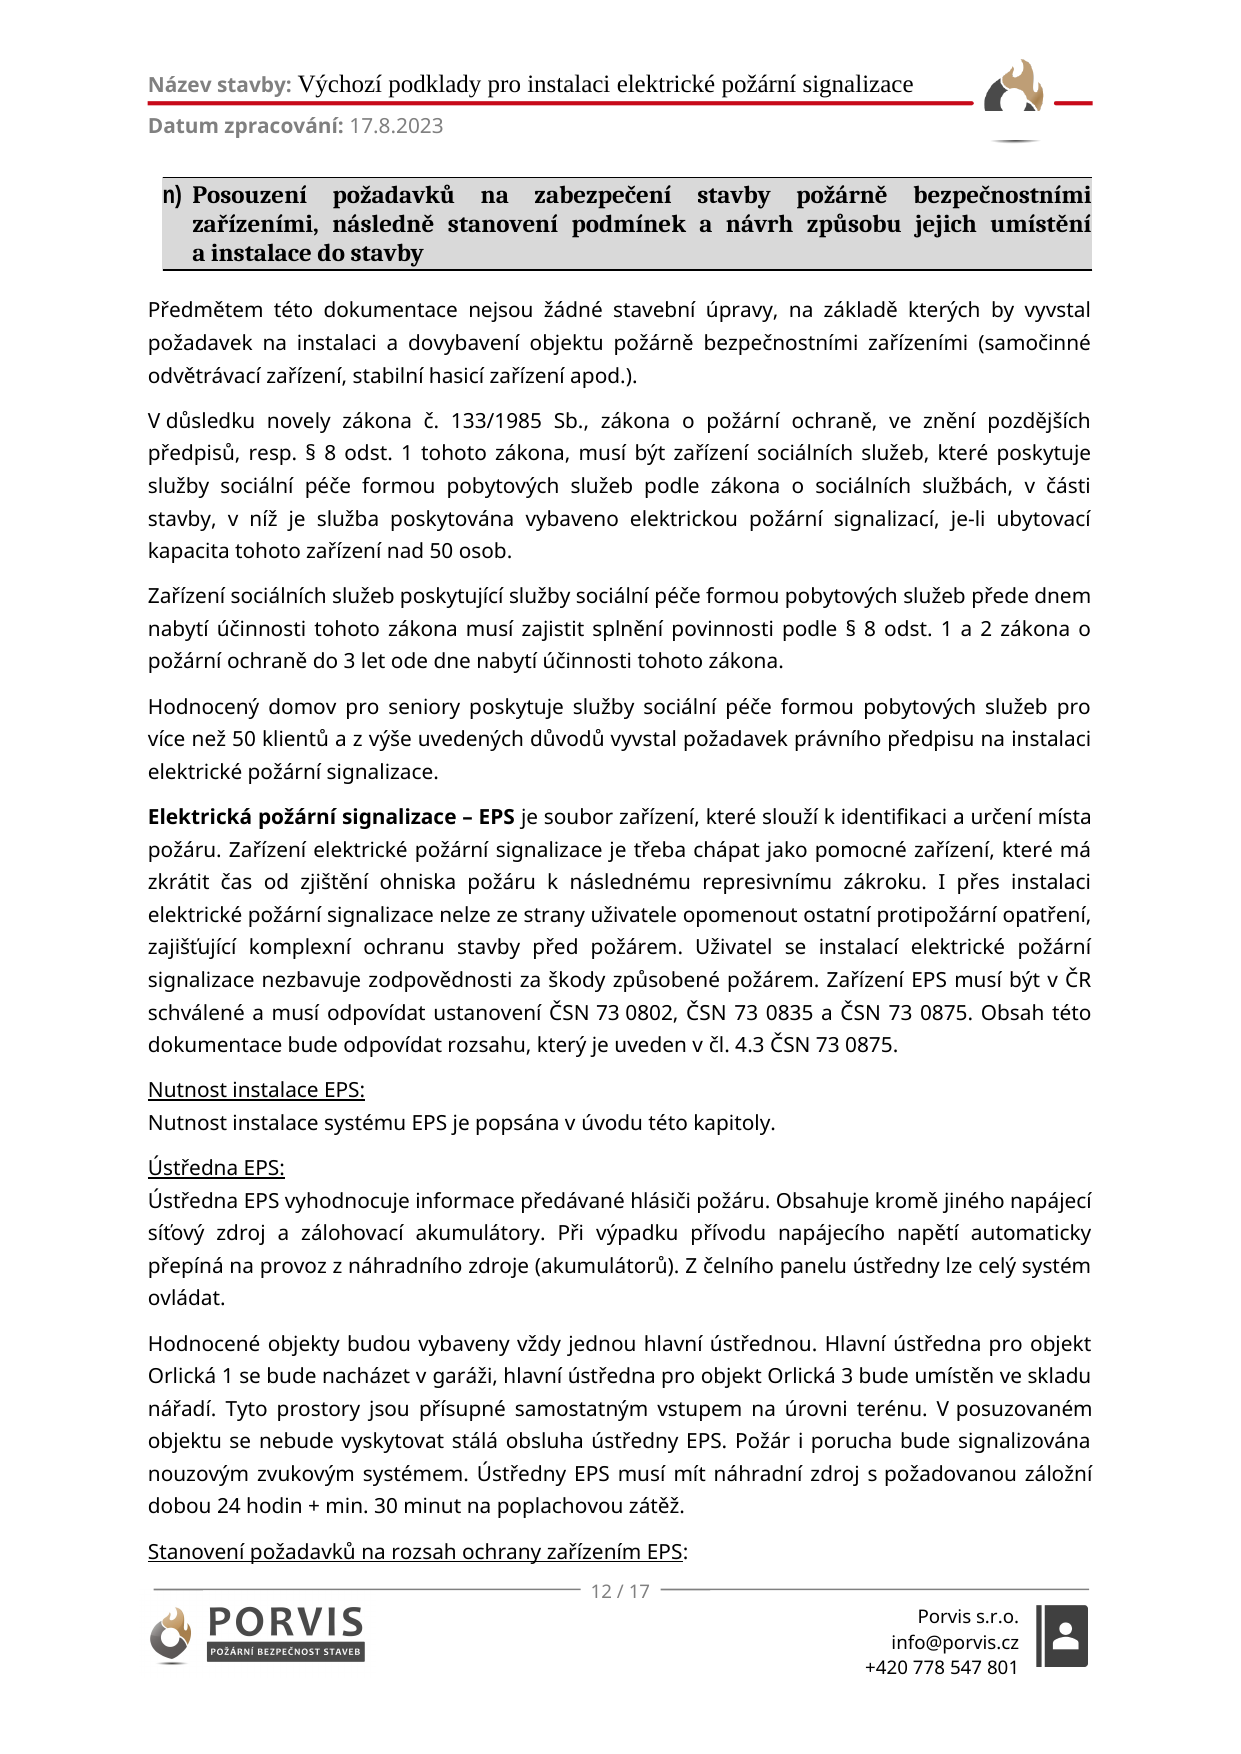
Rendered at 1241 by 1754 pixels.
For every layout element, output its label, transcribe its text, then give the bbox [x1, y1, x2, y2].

picture [138, 1589, 377, 1678]
text Předmětem této dokumentace nejsou žádné stavební úpravy, na základě kterých by vyvstal požadavek na instalaci a dovybavení objektu požárně bezpečnostními zařízeními (samočinné odvětrávací zařízení, stabilní hasicí zařízení apod.). [148, 296, 1092, 389]
text Hodnocené objekty budou vybaveny vždy jednou hlavní ústřednou. Hlavní ústředna pro objekt Orlická 1 se bude nacházet v garáži, hlavní ústředna pro objekt Orlická 3 bude umístěn ve skladu nářadí. Tyto prostory jsou přísupné samostatným vstupem na úrovni terénu. V posuzovaném objektu se nebude vyskytovat stálá obsluha ústředny EPS. Požár i porucha bude signalizována nouzovým zvukovým systémem. Ústředny EPS musí mít náhradní zdroj s požadovanou záložní dobou 24 hodin + min. 30 minut na poplachovou zátěž. [148, 1329, 1092, 1520]
text Zařízení sociálních služeb poskytující služby sociální péče formou pobytových služeb přede dnem nabytí účinnosti tohoto zákona musí zajistit splnění povinnosti podle § 8 odst. 1 a 2 zákona o požární ochraně do 3 let ode dne nabytí účinnosti tohoto zákona. [148, 581, 1092, 675]
text Elektrická požární signalizace – EPS je soubor zařízení, které slouží k identifikaci a určení místa požáru. Zařízení elektrické požární signalizace je třeba chápat jako pomocné zařízení, které má zkrátit čas od zjištění ohniska požáru k následnému represivnímu zákroku. I přes instalaci elektrické požární signalizace nelze ze strany uživatele opomenout ostatní protipožární opatření, zajišťující komplexní ochranu stavby před požárem. Uživatel se instalací elektrické požární signalizace nezbavuje zodpovědnosti za škody způsobené požárem. Zařízení EPS musí být v ČR schválené a musí odpovídat ustanovení ČSN 73 0802, ČSN 73 0835 a ČSN 73 0875. Obsah této dokumentace bude odpovídat rozsahu, který je uveden v čl. 4.3 ČSN 73 0875. [148, 802, 1092, 1059]
text Nutnost instalace EPS: [148, 1075, 1092, 1104]
text Nutnost instalace systému EPS je popsána v úvodu této kapitoly. [148, 1108, 1092, 1136]
text Ústředna EPS: [148, 1153, 1092, 1182]
text Hodnocený domov pro seniory poskytuje služby sociální péče formou pobytových služeb pro více než 50 klientů a z výše uvedených důvodů vyvstal požadavek právního předpisu na instalaci elektrické požární signalizace. [148, 692, 1092, 785]
subtitle Posouzení požadavků na zabezpečení stavby požárně bezpečnostními zařízeními, následně stanovení podmínek a návrh způsobu jejich umístění a instalace do stavby [162, 178, 1092, 271]
text Ústředna EPS vyhodnocuje informace předávané hlásiči požáru. Obsahuje kromě jiného napájecí síťový zdroj a zálohovací akumulátory. Při výpadku přívodu napájecího napětí automaticky přepíná na provoz z náhradního zdroje (akumulátorů). Z čelního panelu ústředny lze celý systém ovládat. [148, 1186, 1092, 1312]
text V důsledku novely zákona č. 133/1985 Sb., zákona o požární ochraně, ve znění pozdějších předpisů, resp. § 8 odst. 1 tohoto zákona, musí být zařízení sociálních služeb, které poskytuje služby sociální péče formou pobytových služeb podle zákona o sociálních službách, v části stavby, v níž je služba poskytována vybaveno elektrickou požární signalizací, je-li ubytovací kapacita tohoto zařízení nad 50 osob. [148, 406, 1092, 565]
picture [147, 21, 1093, 201]
text Stanovení požadavků na rozsah ochrany zařízením EPS: [148, 1537, 1092, 1565]
picture [1022, 1596, 1103, 1676]
